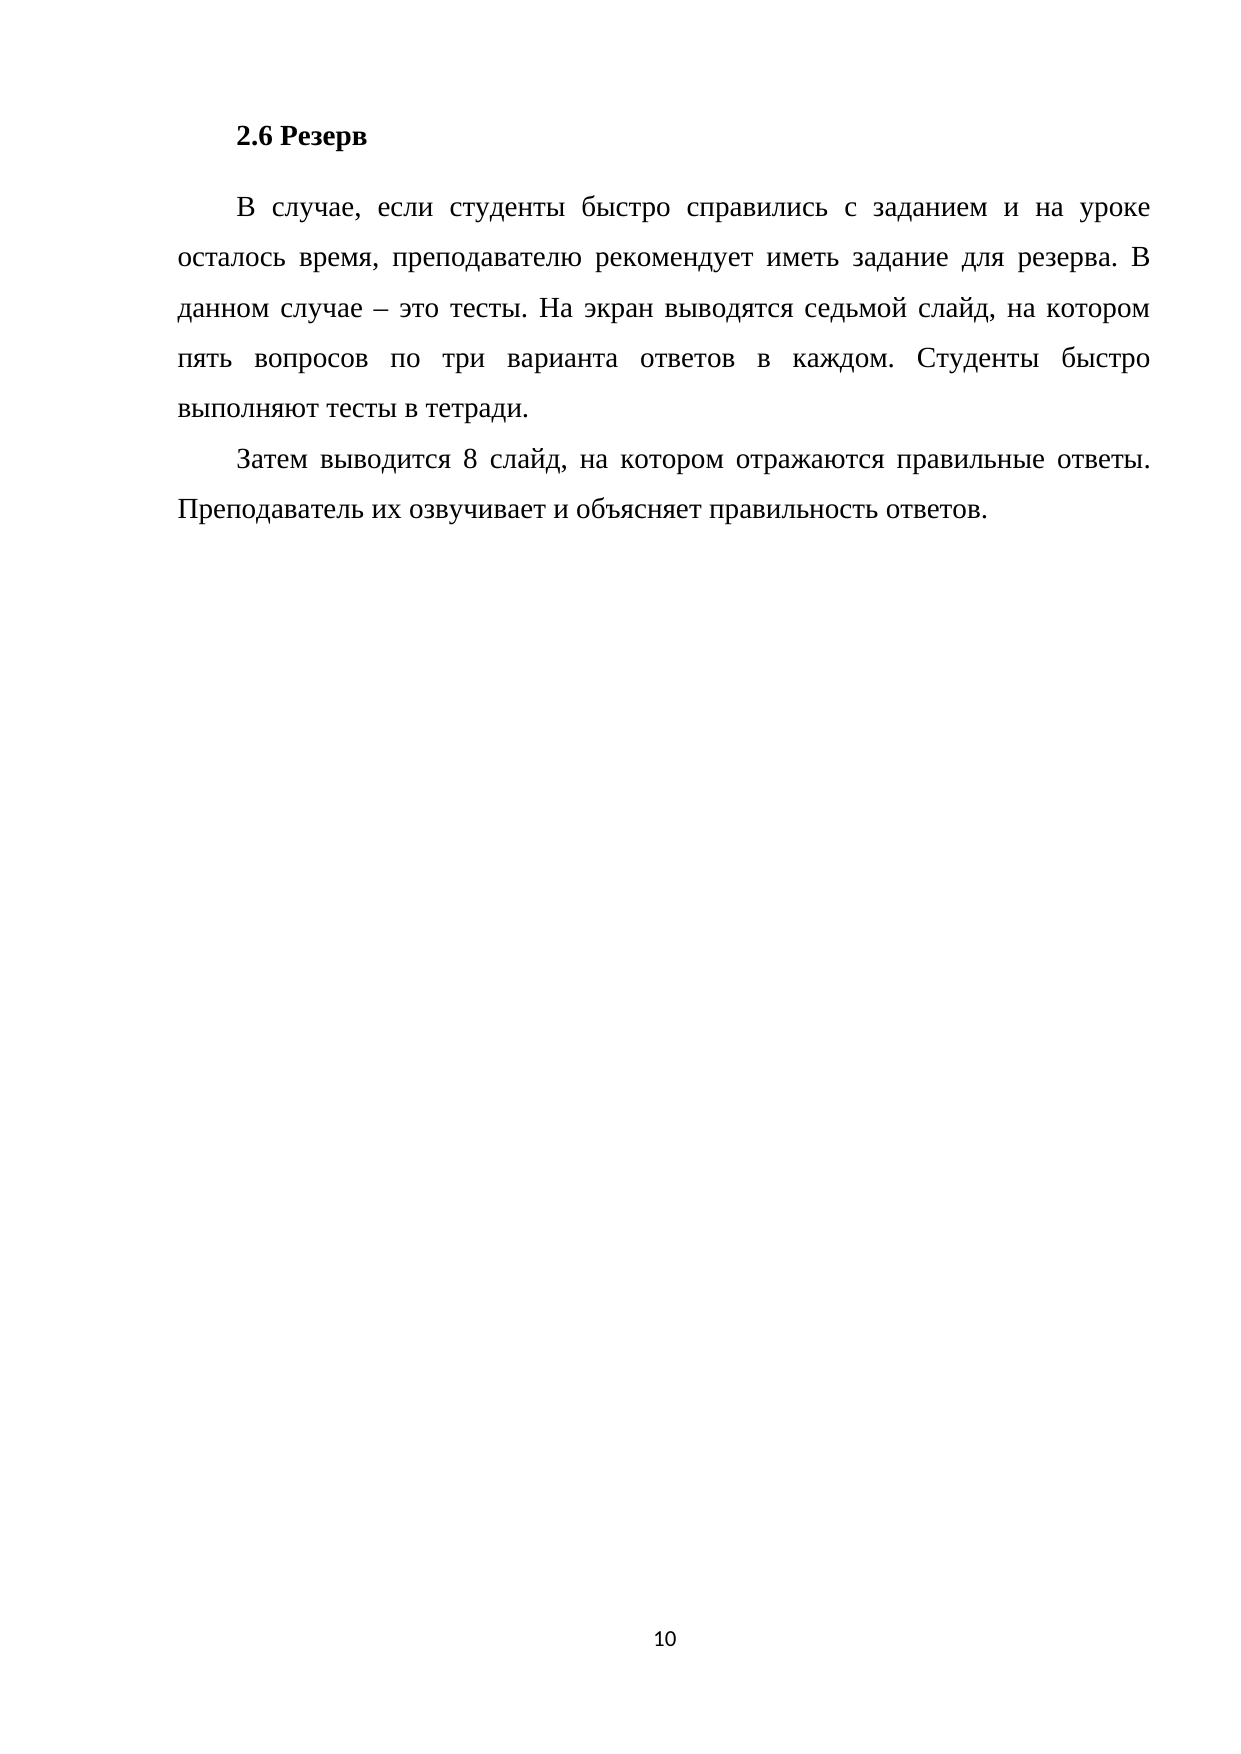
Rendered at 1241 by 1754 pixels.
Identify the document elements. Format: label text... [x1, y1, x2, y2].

text Затем выводится 8 слайд, на котором отражаются правильные ответы. Преподаватель их озвучивает и объясняет правильность ответов. [177, 441, 1152, 525]
text В случае, если студенты быстро справились с заданием и на уроке осталось время, преподавателю рекомендует иметь задание для резерва. В данном случае – это тесты. На экран выводятся седьмой слайд, на котором пять вопросов по три варианта ответов в каждом. Студенты быстро выполняют тесты в тетради. [177, 189, 1152, 424]
text 2.6 Резерв [177, 118, 1152, 152]
